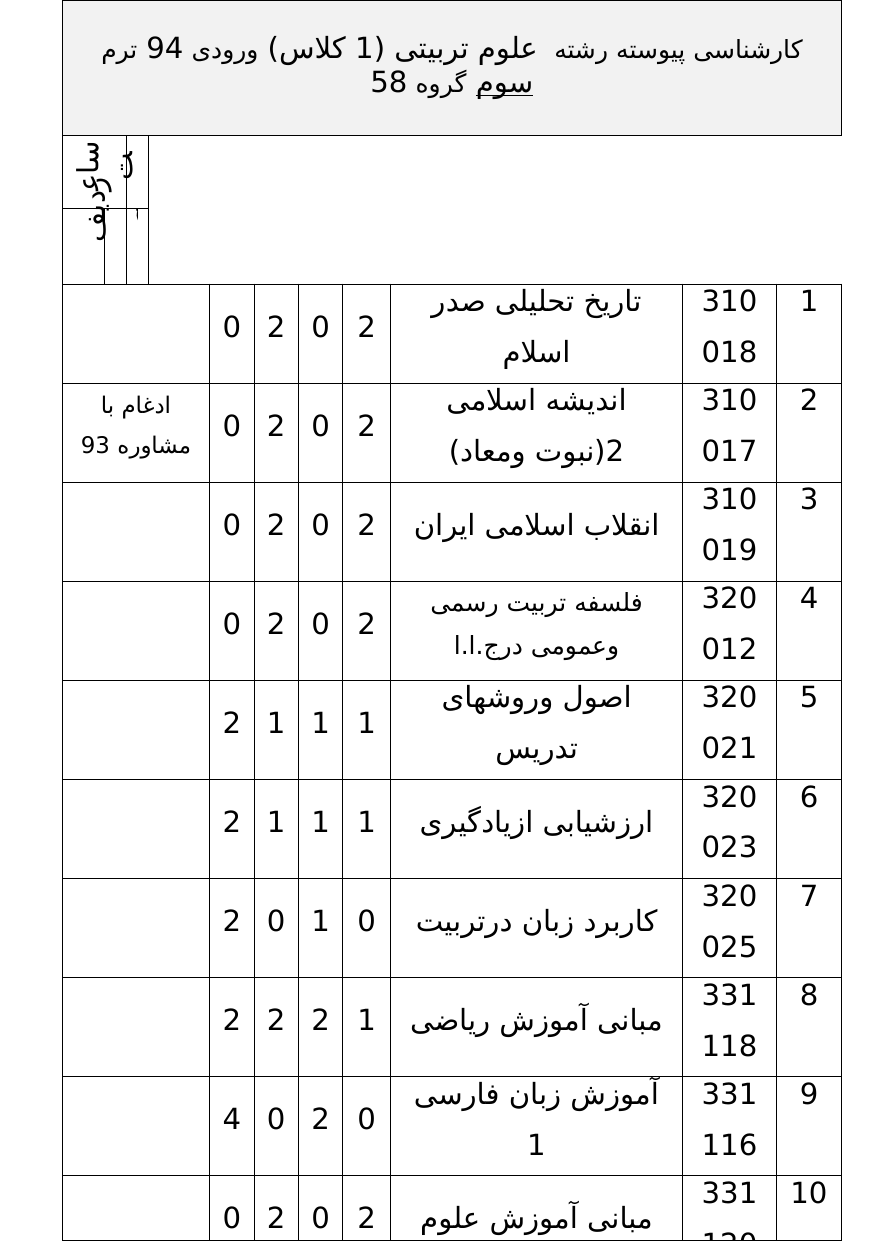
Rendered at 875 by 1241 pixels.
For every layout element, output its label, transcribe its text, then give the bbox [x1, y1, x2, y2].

table_cell 9 [777, 1077, 841, 1175]
table_cell فلسفه تربیت رسمی وعمومی درج.ا.ا [391, 582, 682, 680]
table_cell [63, 780, 209, 878]
table_cell [63, 681, 209, 779]
table_cell 4 [777, 582, 841, 680]
table_cell 320021 [683, 681, 776, 779]
table_cell 0 [299, 582, 342, 680]
table_cell 6 [777, 780, 841, 878]
table_cell 2 [255, 285, 298, 383]
table_cell [63, 1077, 209, 1175]
table_cell مبانی آموزش علوم [391, 1176, 682, 1240]
table_cell ساعت [63, 136, 126, 208]
table_cell 0 [343, 1077, 390, 1175]
table_cell 7 [777, 879, 841, 977]
table_cell 0 [210, 384, 254, 482]
table_cell انقلاب اسلامی ایران [391, 483, 682, 581]
table_cell 1 [343, 780, 390, 878]
table_cell 2 [299, 1077, 342, 1175]
table_cell ارزشیابی ازیادگیری [391, 780, 682, 878]
table_cell 2 [343, 483, 390, 581]
table_cell 1 [777, 285, 841, 383]
table_cell 2 [343, 285, 390, 383]
table_cell 310019 [683, 483, 776, 581]
table_cell 1 [299, 780, 342, 878]
table_cell 1 [255, 780, 298, 878]
table_cell 0 [210, 285, 254, 383]
table_cell 1 [299, 879, 342, 977]
table_cell 331116 [683, 1077, 776, 1175]
table_cell اندیشه اسلامی 2(نبوت ومعاد) [391, 384, 682, 482]
table_cell 1 [343, 978, 390, 1076]
table_cell 5 [777, 681, 841, 779]
table_cell 2 [777, 384, 841, 482]
table_cell 8 [777, 978, 841, 1076]
table_cell 2 [343, 384, 390, 482]
table_cell 0 [255, 1077, 298, 1175]
table_cell 1 [343, 681, 390, 779]
table_cell مبانی آموزش ریاضی [391, 978, 682, 1076]
table_cell 0 [255, 879, 298, 977]
table_cell ساعت [127, 136, 148, 208]
table_cell 1 [255, 681, 298, 779]
table_cell 0 [299, 285, 342, 383]
table_cell 0 [210, 483, 254, 581]
table_cell 320023 [683, 780, 776, 878]
table_cell تاریخ تحلیلی صدر اسلام [391, 285, 682, 383]
table_cell 2 [343, 1176, 390, 1240]
table_cell 320025 [683, 879, 776, 977]
table_cell 0 [299, 483, 342, 581]
table_cell [63, 582, 209, 680]
table_cell ادغام با مشاوره 93 [63, 384, 209, 482]
table_cell 2 [255, 582, 298, 680]
table_cell 331120 [683, 1176, 776, 1240]
table_cell 2 [255, 483, 298, 581]
table_cell 0 [299, 384, 342, 482]
table_cell [63, 285, 209, 383]
table_cell 310018 [683, 285, 776, 383]
table_cell تئوری [63, 209, 104, 283]
table_cell آموزش زبان فارسی 1 [391, 1077, 682, 1175]
table_cell 1 [299, 681, 342, 779]
table_cell عملی [127, 209, 148, 283]
table_cell 2 [299, 978, 342, 1076]
table_cell 310017 [683, 384, 776, 482]
table_cell 4 [210, 1077, 254, 1175]
table_cell 2 [343, 582, 390, 680]
table_cell 2 [255, 978, 298, 1076]
table_cell 2 [210, 978, 254, 1076]
table_cell [63, 978, 209, 1076]
table_cell 320012 [683, 582, 776, 680]
table_cell 2 [210, 780, 254, 878]
table_cell 2 [255, 384, 298, 482]
table_cell [63, 483, 209, 581]
table_cell 2 [210, 879, 254, 977]
table_cell عملی [105, 209, 126, 283]
table_cell 0 [299, 1176, 342, 1240]
table_cell [63, 1176, 209, 1240]
table_cell 0 [210, 582, 254, 680]
table_cell کاربرد زبان درتربیت [391, 879, 682, 977]
table_cell اصول وروشهای تدریس [391, 681, 682, 779]
table_cell 2 [255, 1176, 298, 1240]
table_cell 2 [210, 681, 254, 779]
table_cell 0 [210, 1176, 254, 1240]
table_cell [63, 879, 209, 977]
table_cell 331118 [683, 978, 776, 1076]
table_cell 0 [343, 879, 390, 977]
table_header کارشناسی پیوسته رشته علوم تربیتی (1 کلاس) ورودی 94 ترم سوم گروه 58 [63, 1, 841, 135]
table_cell 3 [777, 483, 841, 581]
table_cell 10 [777, 1176, 841, 1240]
